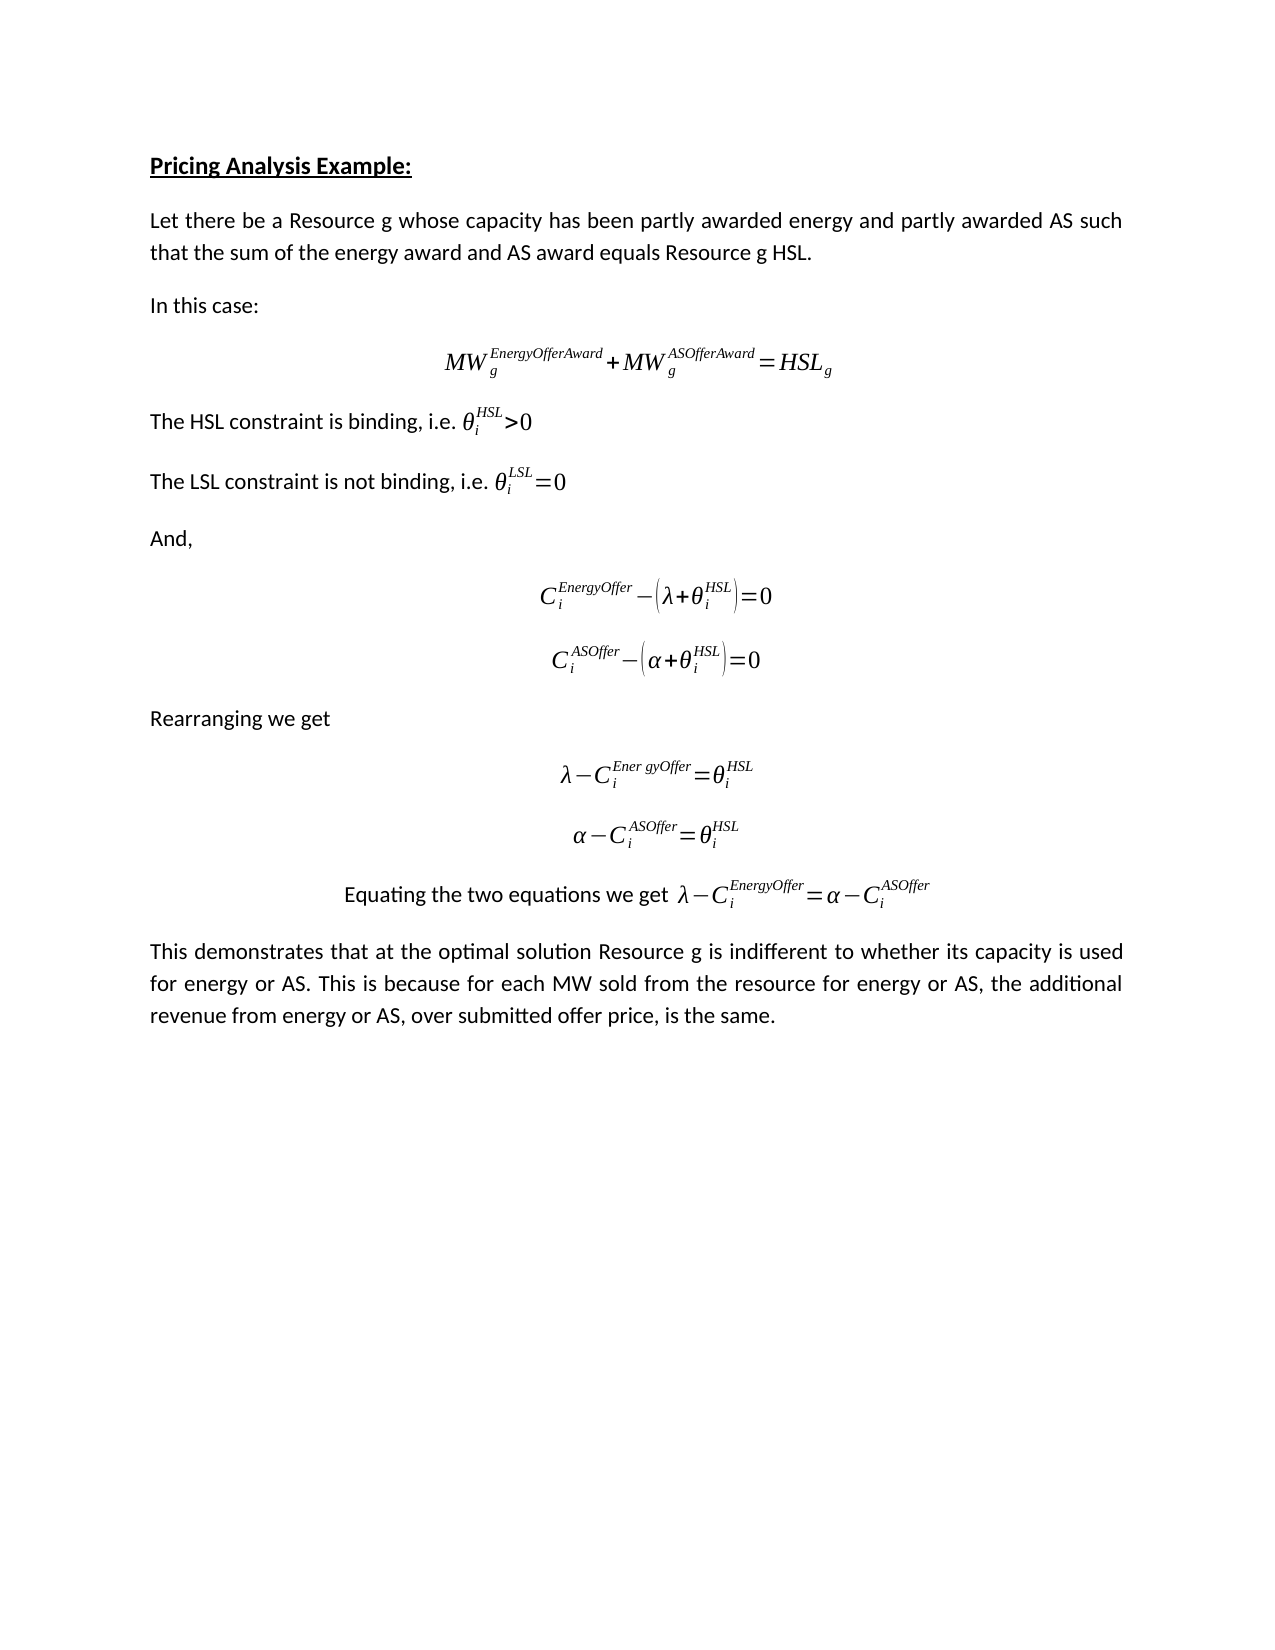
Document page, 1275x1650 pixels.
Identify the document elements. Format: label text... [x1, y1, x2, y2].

text The HSL constraint is binding, i.e. [150, 404, 1125, 439]
text And, [150, 524, 1125, 552]
text In this case: [150, 291, 1125, 319]
text Pricing Analysis Example: [150, 150, 1125, 181]
text Let there be a Resource g whose capacity has been partly awarded energy and partly awarded AS such that the sum of the energy award and AS award equals Resource g HSL. [150, 206, 1125, 266]
text This demonstrates that at the optimal solution Resource g is indifferent to whether its capacity is used for energy or AS. This is because for each MW sold from the resource for energy or AS, the additional revenue from energy or AS, over submitted offer price, is the same. [150, 937, 1125, 1029]
text Equating the two equations we get [150, 877, 1125, 912]
text Rearranging we get [150, 704, 1125, 732]
text The LSL constraint is not binding, i.e. [150, 464, 1125, 499]
